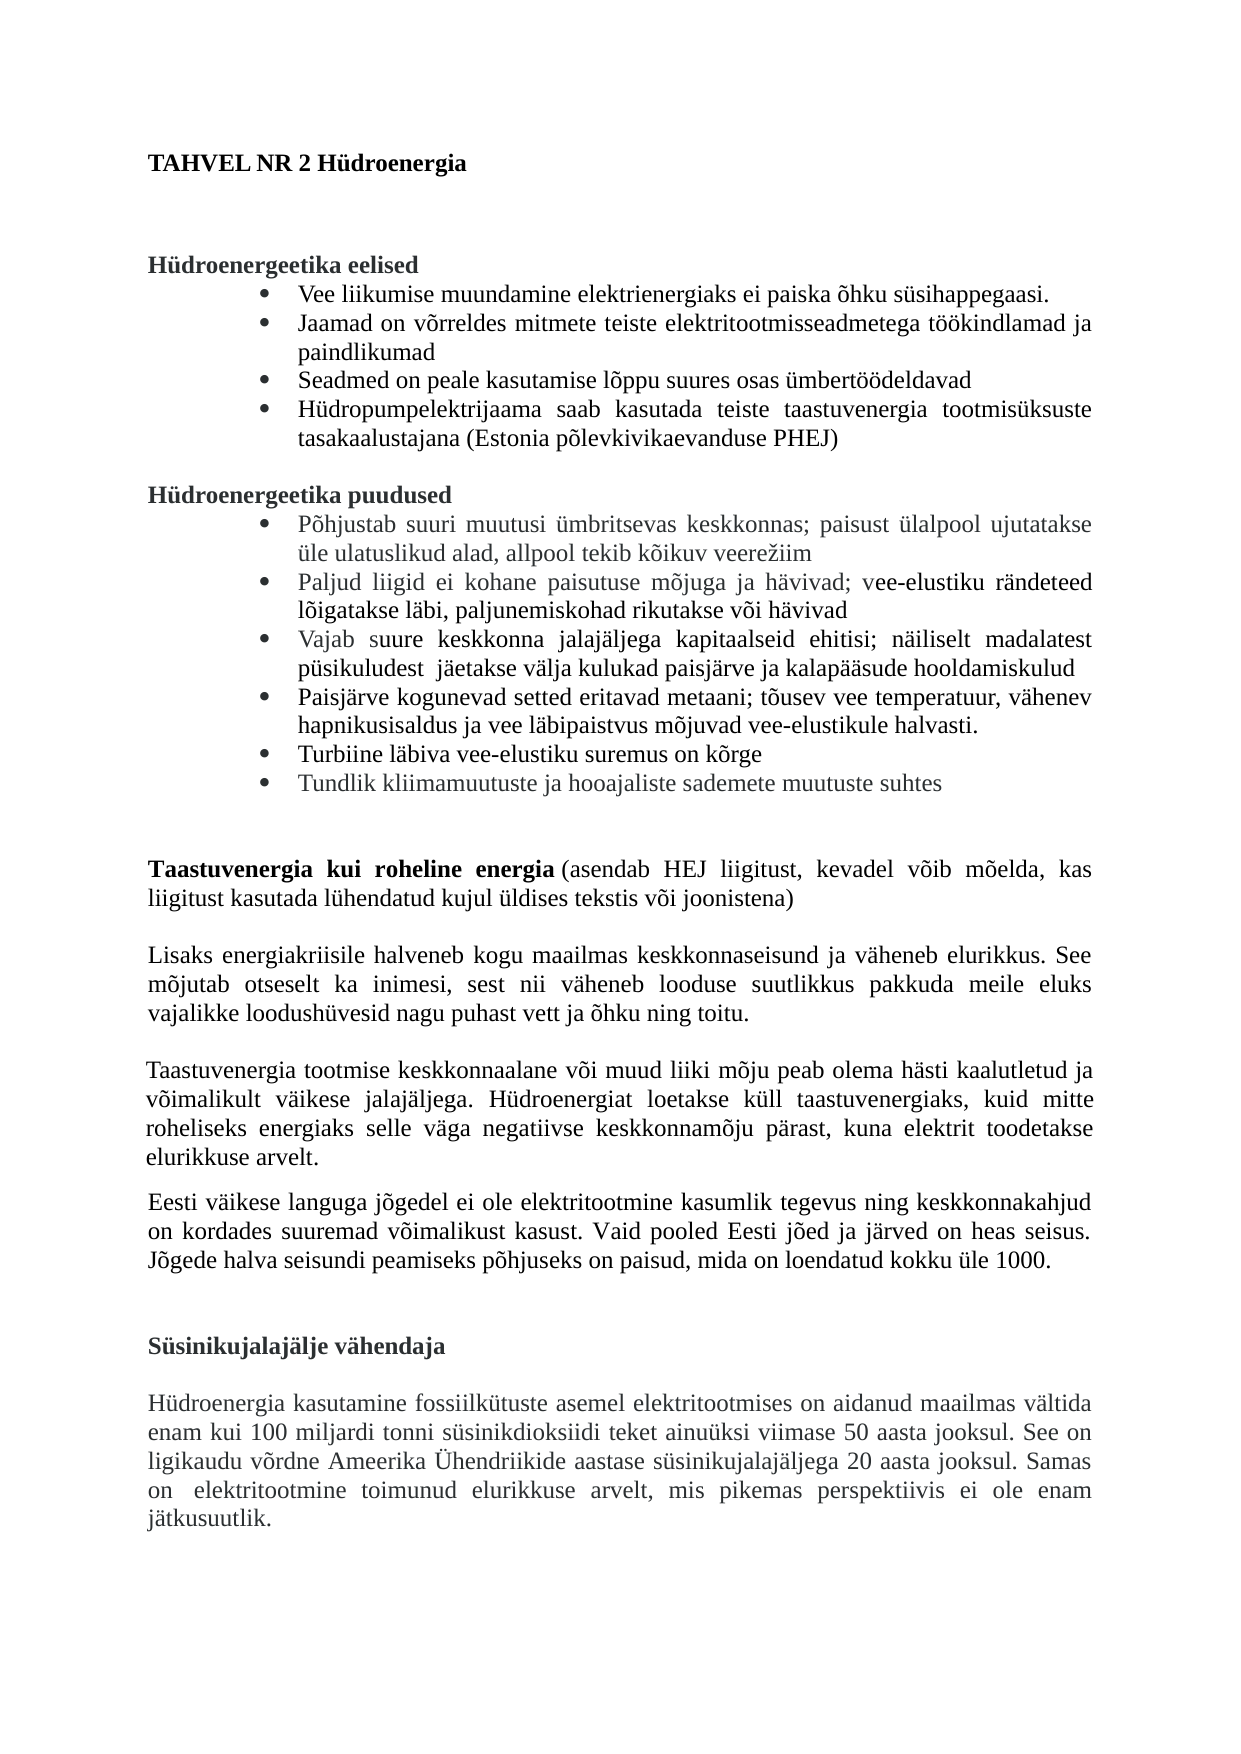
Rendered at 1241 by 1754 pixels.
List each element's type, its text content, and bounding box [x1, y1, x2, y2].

list Paisjärve kogunevad setted eritavad metaani; tõusev vee temperatuur, vähenev hapnikusisaldus ja vee läbipaistvus mõjuvad vee-elustikule halvasti. [260, 682, 1093, 739]
list Paljud liigid ei kohane paisutuse mõjuga ja hävivad; vee-elustiku rändeteed lõigatakse läbi, paljunemiskohad rikutakse või hävivad [260, 567, 1093, 624]
text Hüdroenergia kasutamine fossiilkütuste asemel elektritootmises on aidanud maailmas vältida enam kui 100 miljardi tonni süsinikdioksiidi teket ainuüksi viimase 50 aasta jooksul. See on ligikaudu võrdne Ameerika Ühendriikide aastase süsinikujalajäljega 20 aasta jooksul. Samas on elektritootmine toimunud elurikkuse arvelt, mis pikemas perspektiivis ei ole enam jätkusuutlik. [148, 1388, 1093, 1532]
list Seadmed on peale kasutamise lõppu suures osas ümbertöödeldavad [260, 366, 1093, 394]
text Lisaks energiakriisile halveneb kogu maailmas keskkonnaseisund ja väheneb elurikkus. See mõjutab otseselt ka inimesi, sest nii väheneb looduse suutlikkus pakkuda meile eluks vajalikke loodushüvesid nagu puhast vett ja õhku ning toitu. [148, 941, 1093, 1027]
text Taastuvenergia tootmise keskkonnaalane või muud liiki mõju peab olema hästi kaalutletud ja võimalikult väikese jalajäljega. Hüdroenergiat loetakse küll taastuvenergiaks, kuid mitte roheliseks energiaks selle väga negatiivse keskkonnamõju pärast, kuna elektrit toodetakse elurikkuse arvelt. [146, 1056, 1095, 1171]
list Jaamad on võrreldes mitmete teiste elektritootmisseadmetega töökindlamad ja paindlikumad [260, 308, 1093, 366]
text Hüdroenergeetika puudused [148, 481, 1093, 509]
list Põhjustab suuri muutusi ümbritsevas keskkonnas; paisust ülalpool ujutatakse üle ulatuslikud alad, allpool tekib kõikuv veerežiim [260, 509, 1093, 567]
text TAHVEL NR 2 Hüdroenergia [148, 148, 1093, 176]
list Vee liikumise muundamine elektrienergiaks ei paiska õhku süsihappegaasi. [260, 279, 1093, 308]
text Hüdroenergeetika eelised [148, 251, 1093, 279]
text Süsinikujalajälje vähendaja [148, 1331, 1093, 1360]
list Tundlik kliimamuutuste ja hooajaliste sademete muutuste suhtes [260, 768, 1093, 797]
list Turbiine läbiva vee-elustiku suremus on kõrge [260, 739, 1093, 768]
text Taastuvenergia kui roheline energia (asendab HEJ liigitust, kevadel võib mõelda, kas liigitust kasutada lühendatud kujul üldises tekstis või joonistena) [148, 854, 1093, 912]
list Hüdropumpelektrijaama saab kasutada teiste taastuvenergia tootmisüksuste tasakaalustajana (Estonia põlevkivikaevanduse PHEJ) [260, 394, 1093, 452]
text Eesti väikese languga jõgedel ei ole elektritootmine kasumlik tegevus ning keskkonnakahjud on kordades suuremad võimalikust kasust. Vaid pooled Eesti jõed ja järved on heas seisus. Jõgede halva seisundi peamiseks põhjuseks on paisud, mida on loendatud kokku üle 1000. [148, 1187, 1093, 1273]
list Vajab suure keskkonna jalajäljega kapitaalseid ehitisi; näiliselt madalatest püsikuludest jäetakse välja kulukad paisjärve ja kalapääsude hooldamiskulud [260, 624, 1093, 682]
